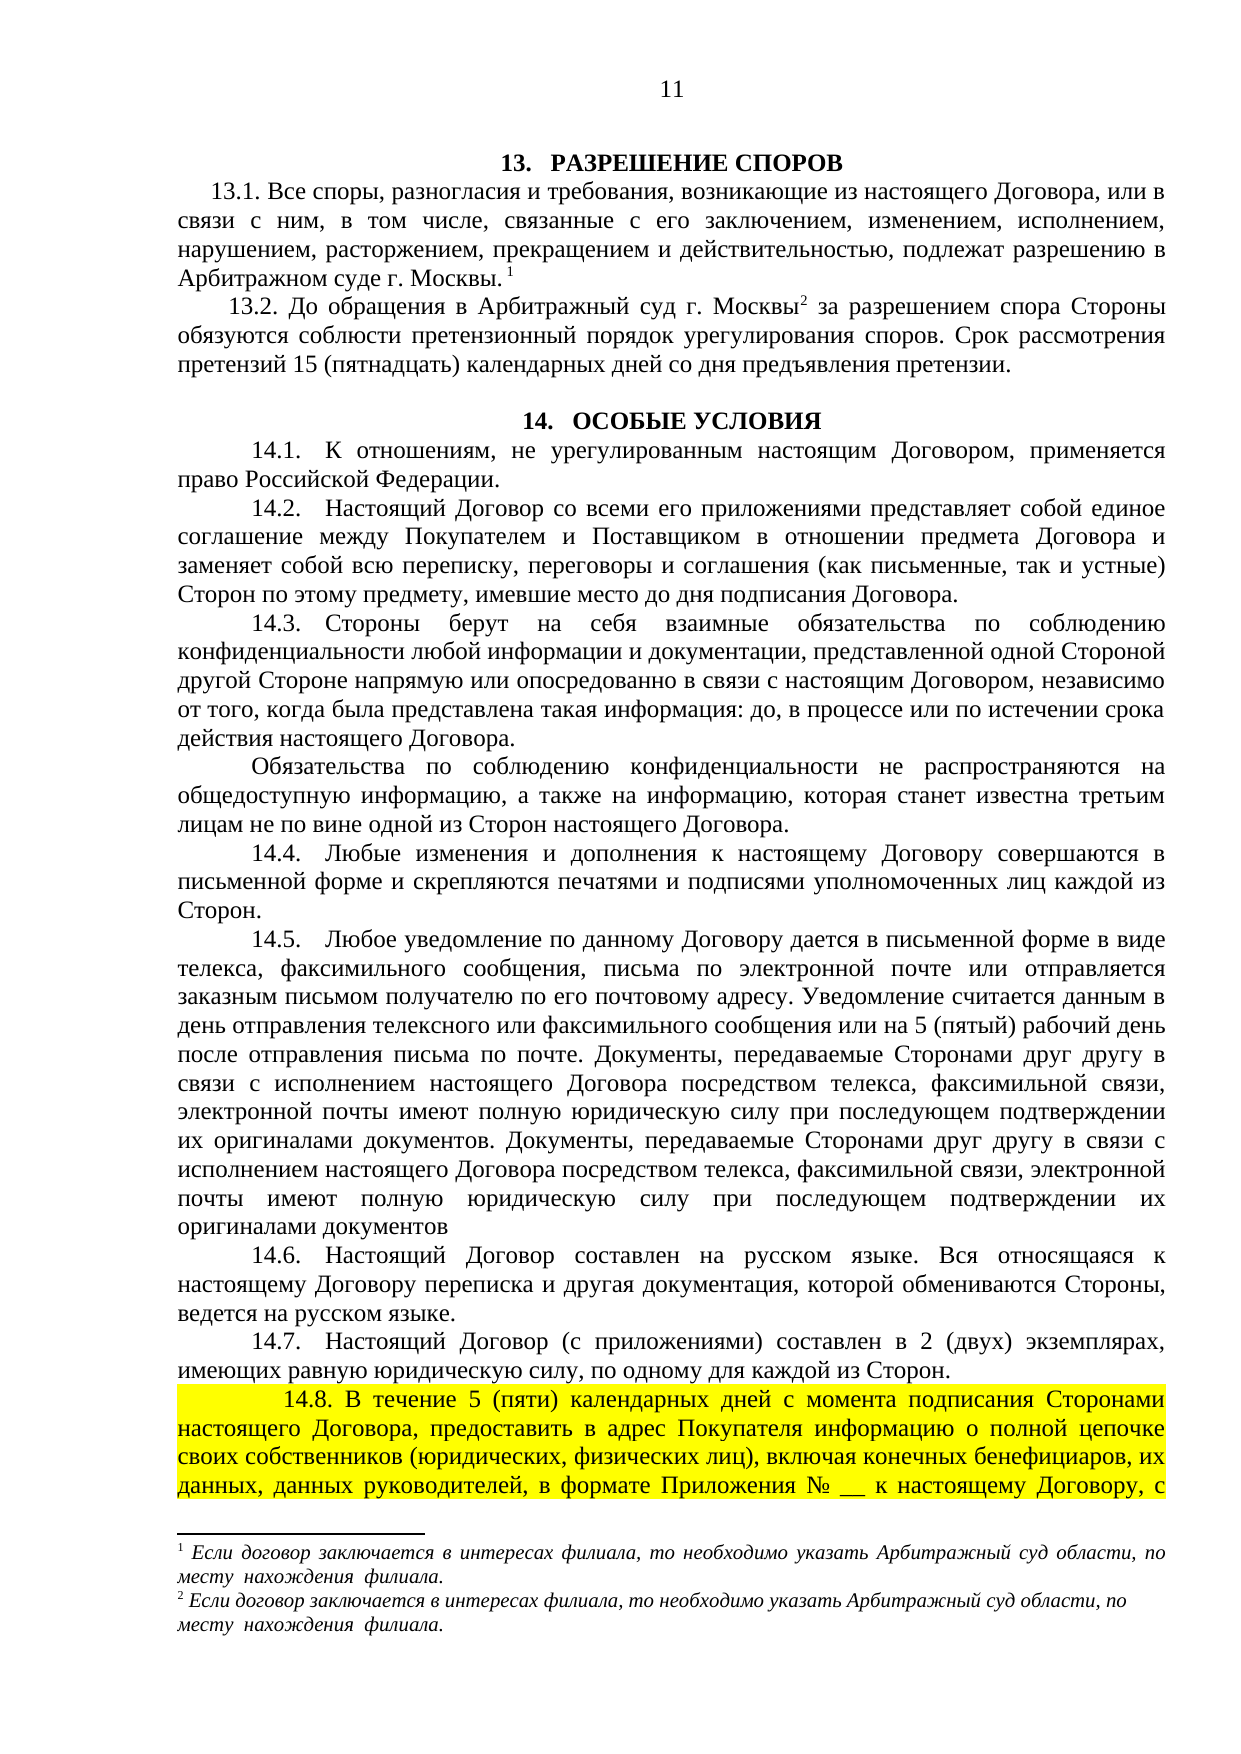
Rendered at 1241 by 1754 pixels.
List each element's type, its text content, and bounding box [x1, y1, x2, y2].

text Обязательства по соблюдению конфиденциальности не распространяются на общедоступную информацию, а также на информацию, которая станет известна третьим лицам не по вине одной из Сторон настоящего Договора. [177, 751, 1166, 838]
text 13.2. До обращения в Арбитражный суд г. Москвы за разрешением спора Стороны обязуются соблюсти претензионный порядок урегулирования споров. Срок рассмотрения претензий 15 (пятнадцать) календарных дней со дня предъявления претензии. [177, 291, 1166, 378]
list Любые изменения и дополнения к настоящему Договору совершаются в письменной форме и скрепляются печатями и подписями уполномоченных лиц каждой из Сторон. [177, 838, 1166, 924]
text 13.1. Все споры, разногласия и требования, возникающие из настоящего Договора, или в связи с ним, в том числе, связанные с его заключением, изменением, исполнением, нарушением, расторжением, прекращением и действительностью, подлежат разрешению в Арбитражном суде г. Москвы. [177, 176, 1166, 291]
list Настоящий Договор со всеми его приложениями представляет собой единое соглашение между Покупателем и Поставщиком в отношении предмета Договора и заменяет собой всю переписку, переговоры и соглашения (как письменные, так и устные) Сторон по этому предмету, имевшие место до дня подписания Договора. [177, 493, 1166, 608]
list ОСОБЫЕ УСЛОВИЯ [177, 406, 1166, 435]
list Настоящий Договор составлен на русском языке. Вся относящаяся к настоящему Договору переписка и другая документация, которой обмениваются Стороны, ведется на русском языке. [177, 1240, 1166, 1326]
list РАЗРЕШЕНИЕ СПОРОВ [177, 148, 1166, 176]
list Настоящий Договор (с приложениями) составлен в 2 (двух) экземплярах, имеющих равную юридическую силу, по одному для каждой из Сторон. [177, 1326, 1166, 1384]
list Любое уведомление по данному Договору дается в письменной форме в виде телекса, факсимильного сообщения, письма по электронной почте или отправляется заказным письмом получателю по его почтовому адресу. Уведомление считается данным в день отправления телексного или факсимильного сообщения или на 5 (пятый) рабочий день после отправления письма по почте. Документы, передаваемые Сторонами друг другу в связи с исполнением настоящего Договора посредством телекса, факсимильной связи, электронной почты имеют полную юридическую силу при последующем подтверждении их оригиналами документов. Документы, передаваемые Сторонами друг другу в связи с исполнением настоящего Договора посредством телекса, факсимильной связи, электронной почты имеют полную юридическую силу при последующем подтверждении их оригиналами документов [177, 924, 1166, 1240]
list Стороны берут на себя взаимные обязательства по соблюдению конфиденциальности любой информации и документации, представленной одной Стороной другой Стороне напрямую или опосредованно в связи с настоящим Договором, независимо от того, когда была представлена такая информация: до, в процессе или по истечении срока действия настоящего Договора. [177, 608, 1166, 751]
list К отношениям, не урегулированным настоящим Договором, применяется право Российской Федерации. [177, 435, 1166, 493]
